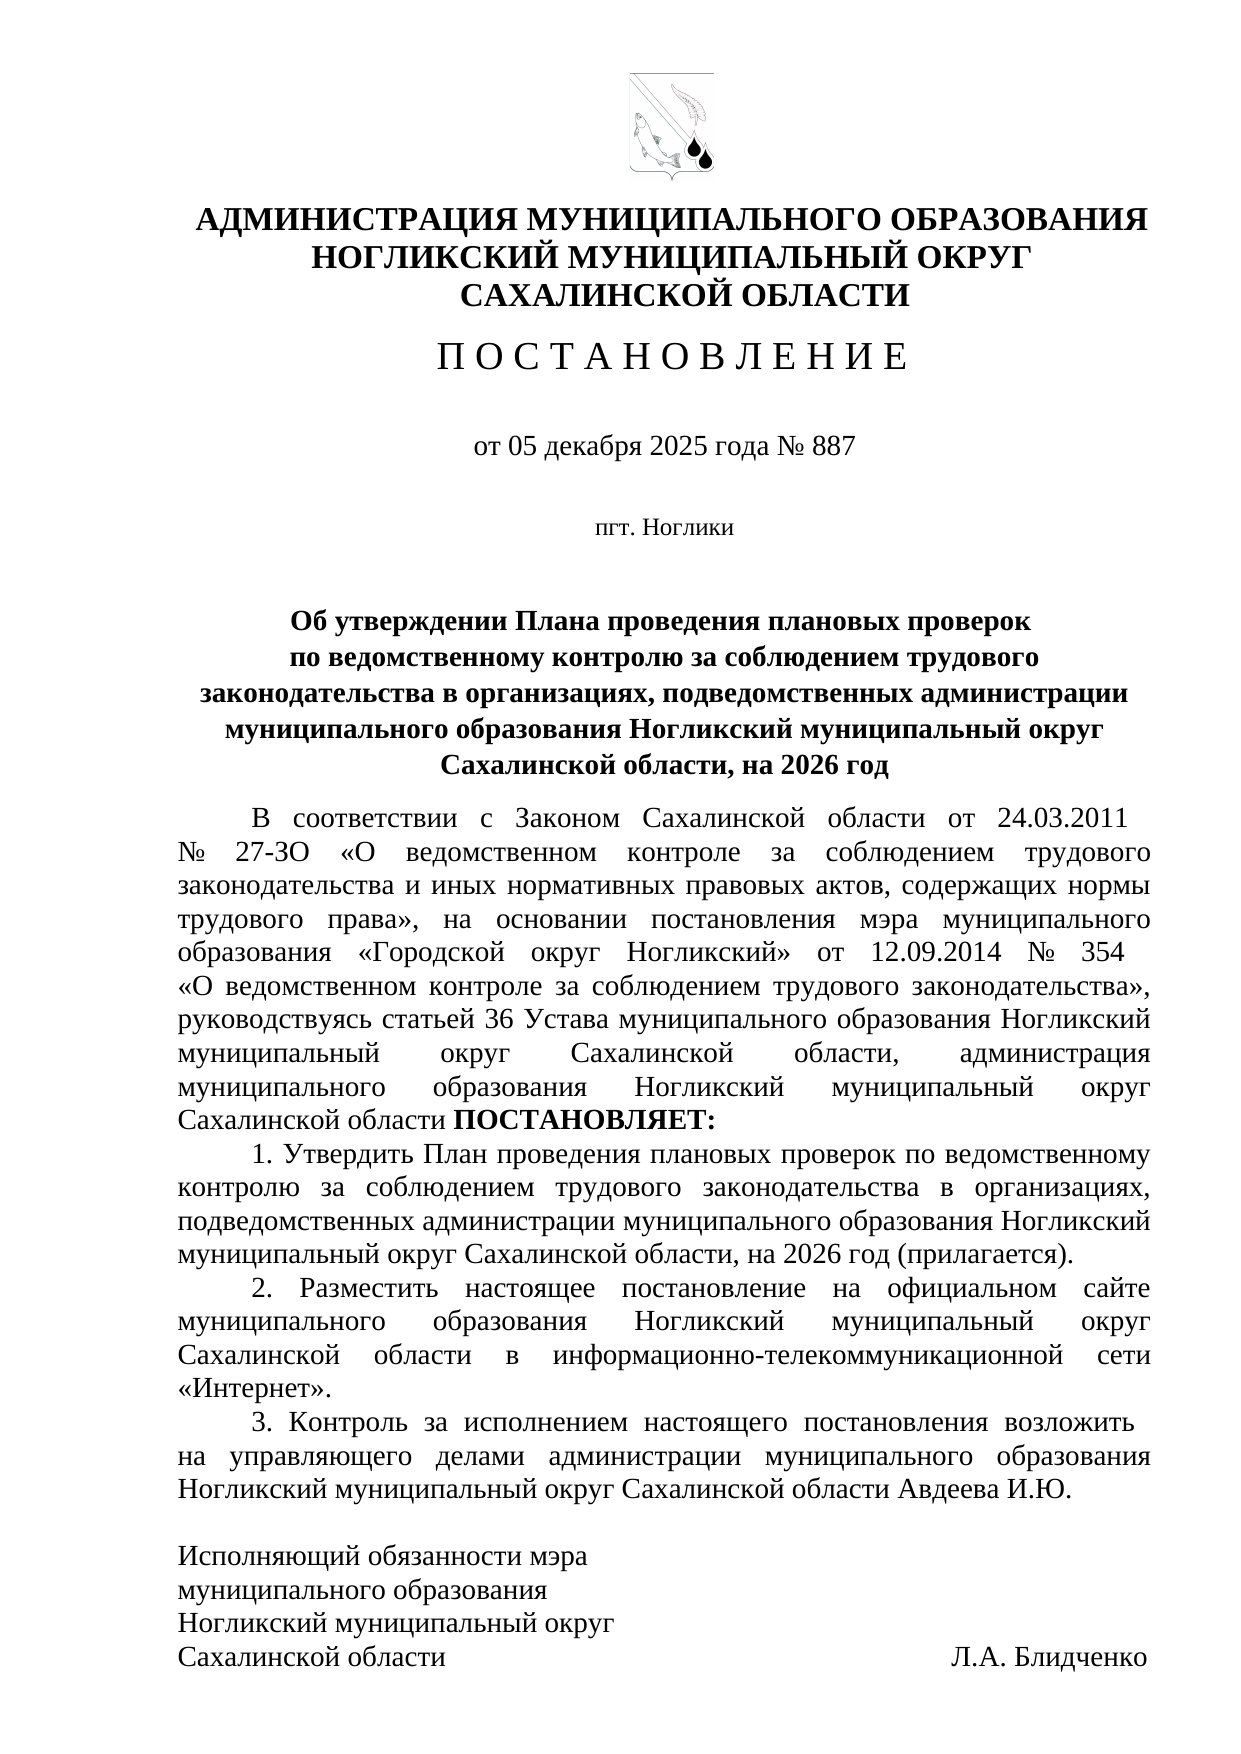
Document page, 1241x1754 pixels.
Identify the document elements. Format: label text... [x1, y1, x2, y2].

text от № [177, 428, 1152, 462]
text муниципального образования [177, 1572, 1152, 1605]
text Об утверждении Плана проведения плановых проверок по ведомственному контролю за соблюдением трудового законодательства в организациях, подведомственных администрации муниципального образования Ногликский муниципальный округ Сахалинской области, на 2026 год [177, 603, 1152, 781]
text В соответствии с Законом Сахалинской области от 24.03.2011 № 27-ЗО «О ведомственном контроле за соблюдением трудового законодательства и иных нормативных правовых актов, содержащих нормы трудового права», на основании постановления мэра муниципального образования «Городской округ Ногликский» от 12.09.2014 № 354 «О ведомственном контроле за соблюдением трудового законодательства», руководствуясь статьей 36 Устава муниципального образования Ногликский муниципальный округ Сахалинской области, администрация муниципального образования Ногликский муниципальный округ Сахалинской области ПОСТАНОВЛЯЕТ: [177, 800, 1152, 1136]
table_header АДМИНИСТРАЦИЯ МУНИЦИПАЛЬНОГО ОБРАЗОВАНИЯ НОГЛИКСКИЙ МУНИЦИПАЛЬНЫЙ ОКРУГ САХАЛИНСКОЙ ОБЛАСТИ П О С Т А Н О В Л Е Н И Е [177, 74, 1167, 378]
text пгт. Ноглики [177, 512, 1152, 540]
picture [629, 73, 714, 181]
text 1. Утвердить План проведения плановых проверок по ведомственному контролю за соблюдением трудового законодательства в организациях, подведомственных администрации муниципального образования Ногликский муниципальный округ Сахалинской области, на 2026 год (прилагается). [177, 1136, 1152, 1270]
text 3. Контроль за исполнением настоящего постановления возложить на управляющего делами администрации муниципального образования Ногликский муниципальный округ Сахалинской области Авдеева И.Ю. [177, 1404, 1152, 1505]
text 2. Разместить настоящее постановление на официальном сайте муниципального образования Ногликский муниципальный округ Сахалинской области в информационно-телекоммуникационной сети «Интернет». [177, 1270, 1152, 1404]
text Ногликский муниципальный округ [177, 1605, 1152, 1639]
text Сахалинской области Л.А. Блидченко [177, 1639, 1152, 1672]
text Исполняющий обязанности мэра [177, 1538, 1152, 1572]
